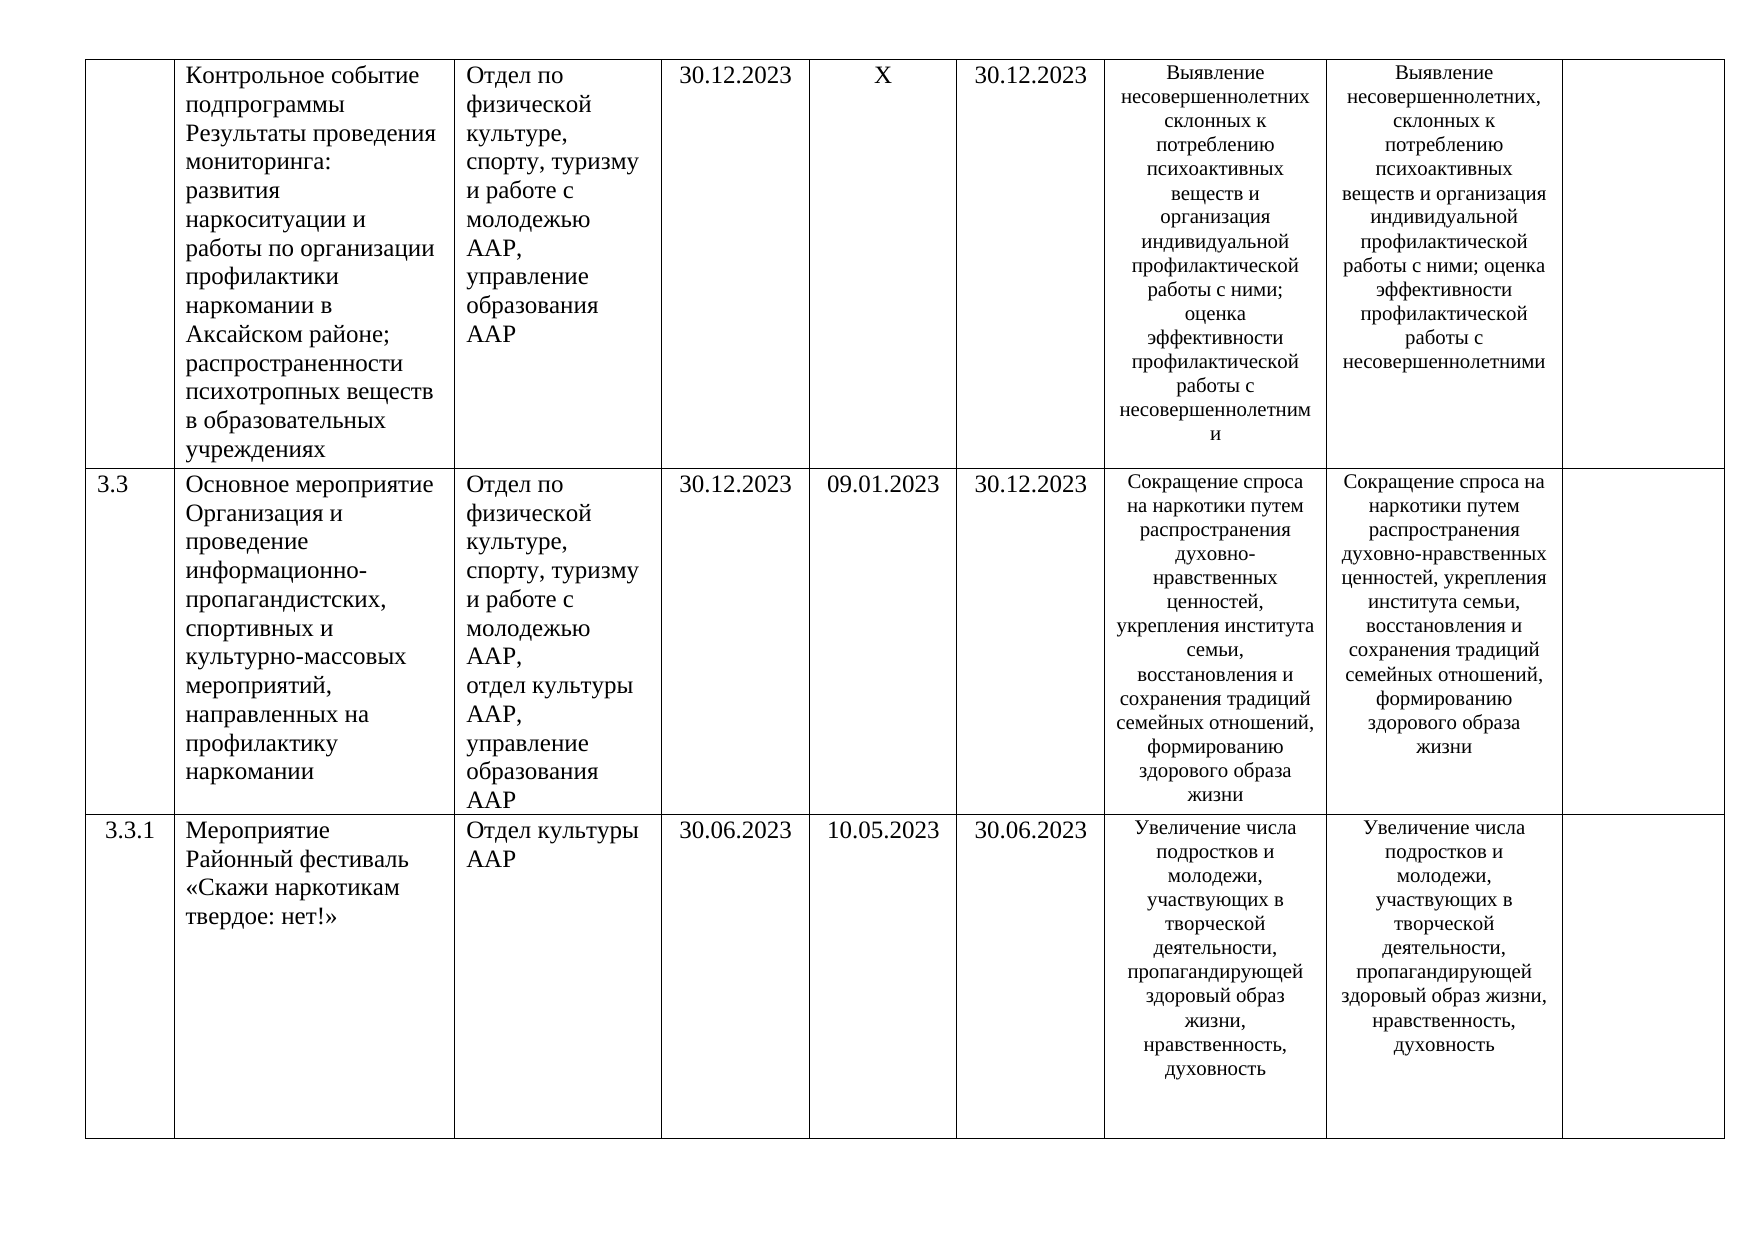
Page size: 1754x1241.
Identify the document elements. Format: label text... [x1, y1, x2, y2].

table_cell Увеличение числа подростков и молодежи, участвующих в творческой деятельности, пропагандирующей здоровый образ жизни, нравственность, духовность [1105, 815, 1326, 1138]
table_cell [1563, 469, 1724, 814]
table_cell 30.12.2023 [957, 60, 1104, 468]
table_cell Отдел культуры ААР [455, 815, 661, 1138]
table_cell Основное мероприятие Организация и проведение информационно-пропагандистских, спортивных и культурно-массовых мероприятий, направленных на профилактику наркомании [175, 469, 454, 814]
table_cell Контрольное событие подпрограммы Результаты проведения мониторинга: развития наркоситуации и работы по организации профилактики наркомании в Аксайском районе; распространенности психотропных веществ в образовательных учреждениях [175, 60, 454, 468]
table_cell 30.12.2023 [957, 469, 1104, 814]
table_cell 30.12.2023 [662, 469, 809, 814]
table_cell Выявление несовершеннолетних склонных к потреблению психоактивных веществ и организация индивидуальной профилактической работы с ними; оценка эффективности профилактической работы с несовершеннолетними [1105, 60, 1326, 468]
table_cell Сокращение спроса на наркотики путем распространения духовно-нравственных ценностей, укрепления института семьи, восстановления и сохранения традиций семейных отношений, формированию здорового образа жизни [1105, 469, 1326, 814]
table_cell Мероприятие Районный фестиваль «Скажи наркотикам твердое: нет!» [175, 815, 454, 1138]
table_cell 3.3.1 [86, 815, 174, 1138]
table_cell Выявление несовершеннолетних, склонных к потреблению психоактивных веществ и организация индивидуальной профилактической работы с ними; оценка эффективности профилактической работы с несовершеннолетними [1327, 60, 1562, 468]
table_cell Увеличение числа подростков и молодежи, участвующих в творческой деятельности, пропагандирующей здоровый образ жизни, нравственность, духовность [1327, 815, 1562, 1138]
table_cell [86, 60, 174, 468]
table_cell 09.01.2023 [810, 469, 956, 814]
table_cell 30.12.2023 [662, 60, 809, 468]
table_cell 3.3 [86, 469, 174, 814]
table_cell Отдел по физической культуре, спорту, туризму и работе с молодежью ААР, отдел культуры ААР, управление образования ААР [455, 469, 661, 814]
table_cell 10.05.2023 [810, 815, 956, 1138]
table_cell 30.06.2023 [957, 815, 1104, 1138]
table_cell Сокращение спроса на наркотики путем распространения духовно-нравственных ценностей, укрепления института семьи, восстановления и сохранения традиций семейных отношений, формированию здорового образа жизни [1327, 469, 1562, 814]
table_cell [1563, 815, 1724, 1138]
table_cell X [810, 60, 956, 468]
table_cell Отдел по физической культуре, спорту, туризму и работе с молодежью ААР, управление образования ААР [455, 60, 661, 468]
table_cell 30.06.2023 [662, 815, 809, 1138]
table_cell [1563, 60, 1724, 468]
